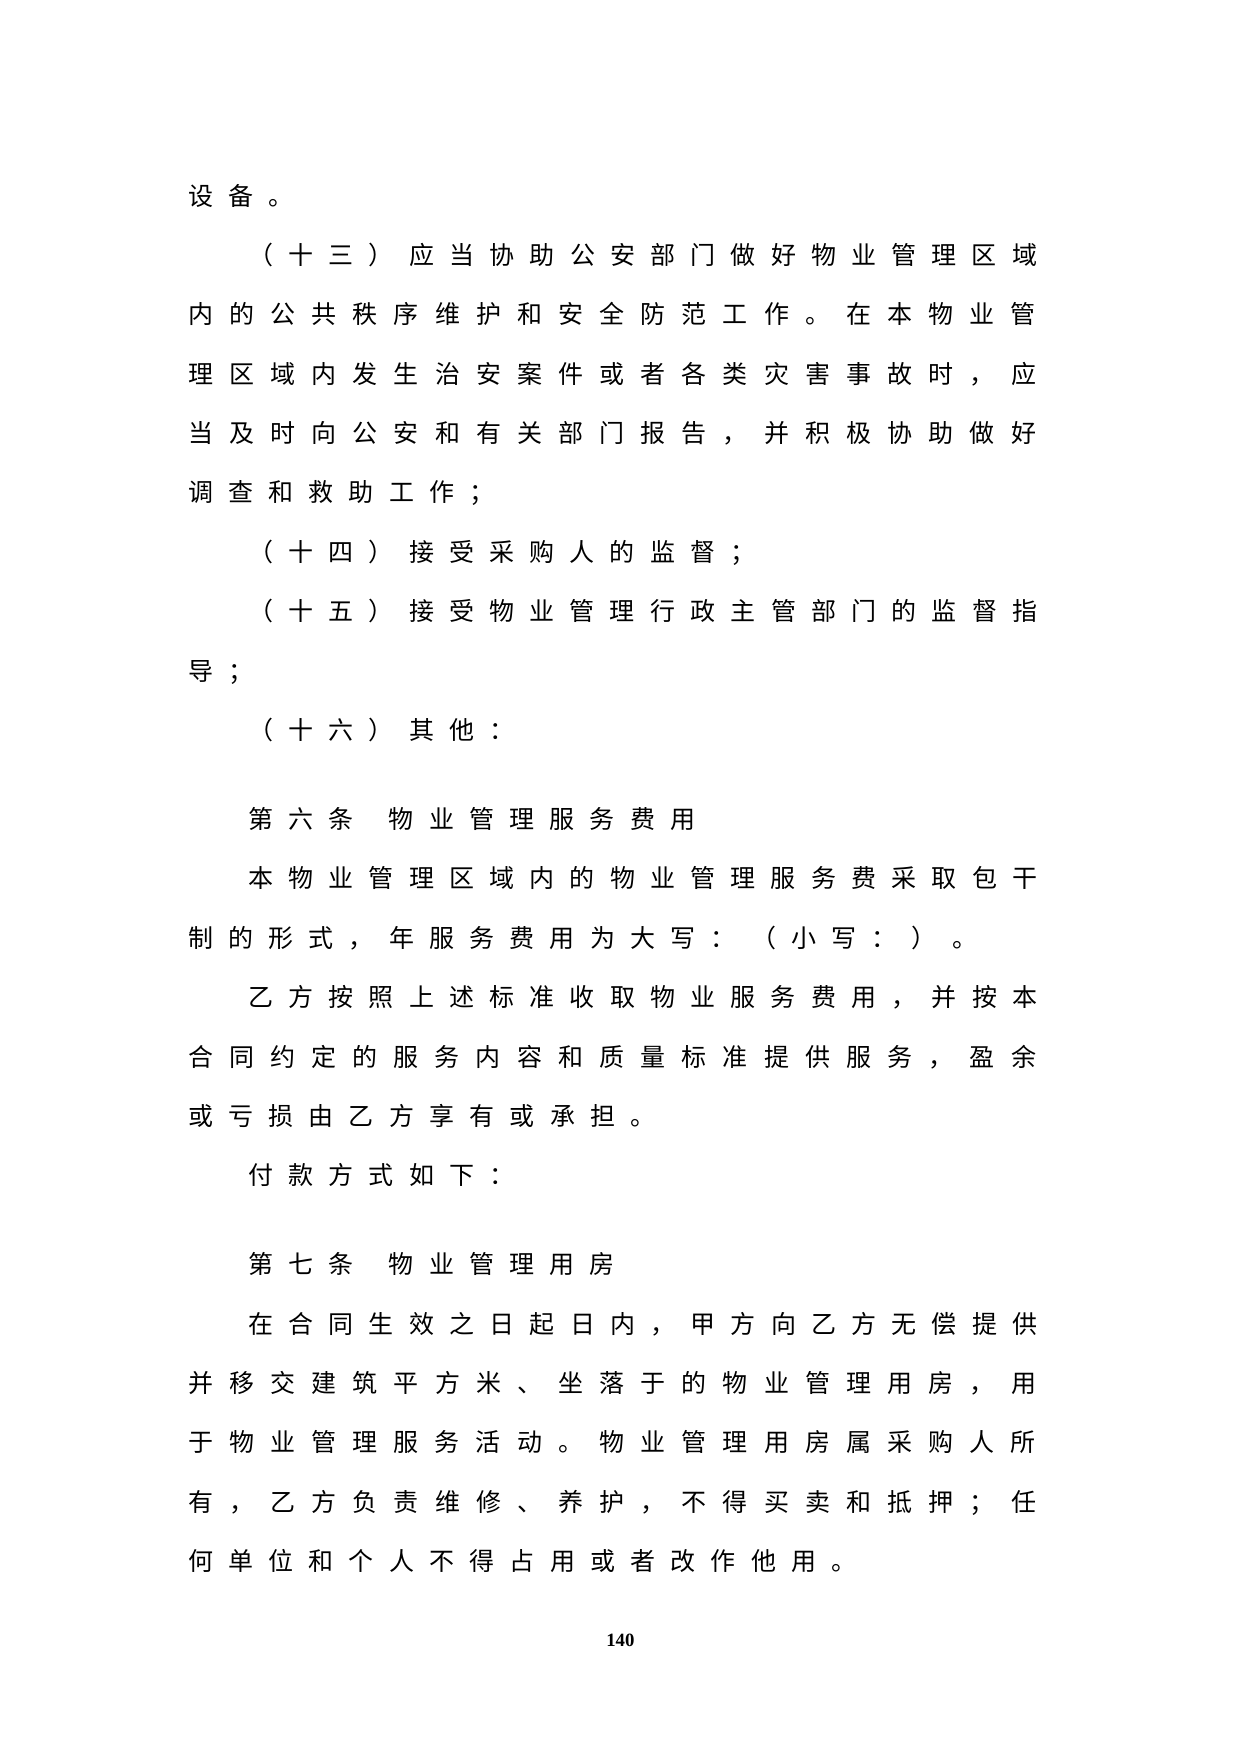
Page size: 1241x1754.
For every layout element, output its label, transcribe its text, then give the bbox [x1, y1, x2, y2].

text 付款方式如下： [188, 1144, 1052, 1203]
text （十六）其他： [188, 699, 1052, 758]
text 在合同生效之日起日内，甲方向乙方无偿提供并移交建筑平方米、坐落于的物业管理用房，用于物业管理服务活动。物业管理用房属采购人所有，乙方负责维修、养护，不得买卖和抵押；任何单位和个人不得占用或者改作他用。 [188, 1293, 1052, 1589]
text 乙方按照上述标准收取物业服务费用，并按本合同约定的服务内容和质量标准提供服务，盈余或亏损由乙方享有或承担。 [188, 966, 1052, 1144]
text （十三）应当协助公安部门做好物业管理区域内的公共秩序维护和安全防范工作。在本物业管理区域内发生治安案件或者各类灾害事故时，应当及时向公安和有关部门报告，并积极协助做好调查和救助工作； [188, 224, 1052, 521]
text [188, 164, 1052, 224]
text （十四）接受采购人的监督； [188, 521, 1052, 580]
text 第七条 物业管理用房 [188, 1233, 1052, 1293]
text 第六条 物业管理服务费用 [188, 788, 1052, 847]
text 本物业管理区域内的物业管理服务费采取包干制的形式，年服务费用为大写：（小写：）。 [188, 847, 1052, 966]
text （十五）接受物业管理行政主管部门的监督指导； [188, 580, 1052, 699]
